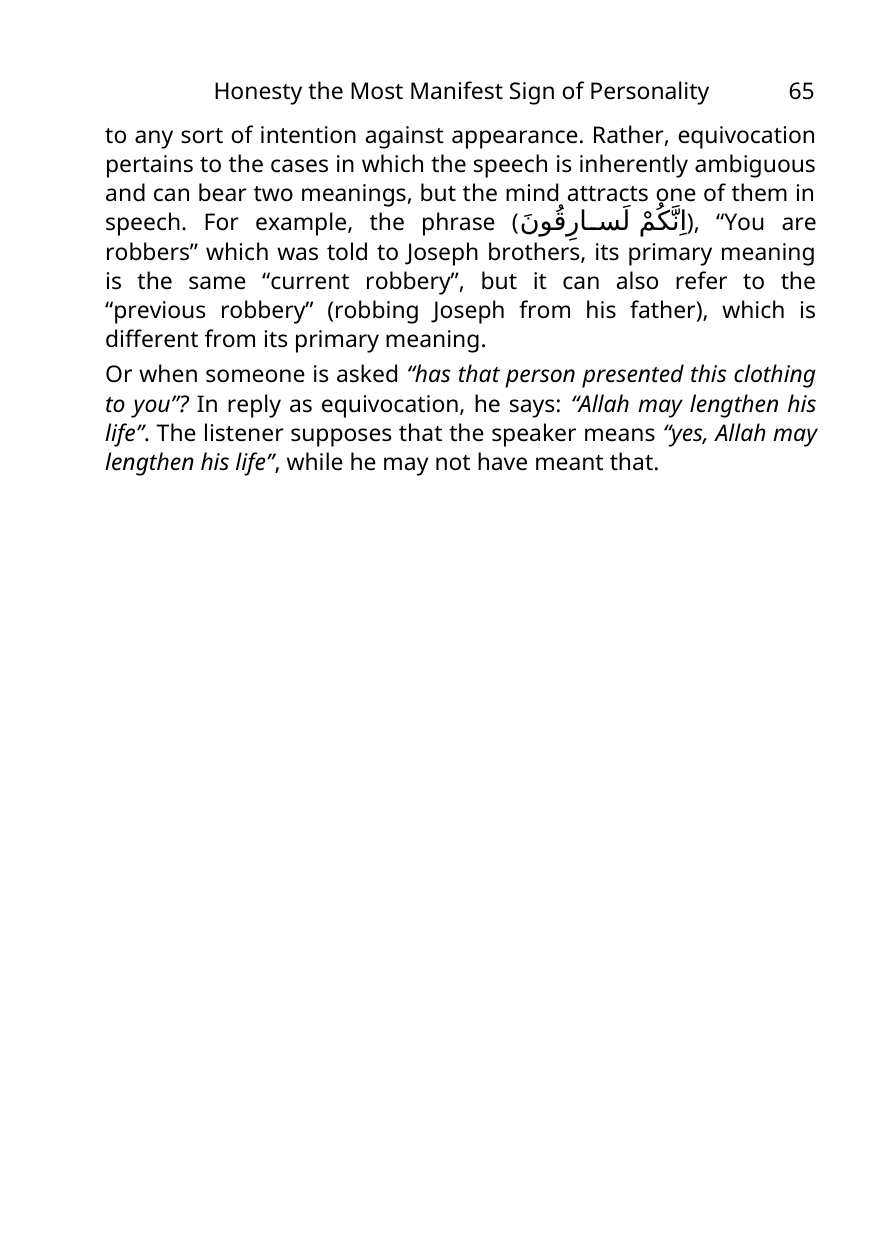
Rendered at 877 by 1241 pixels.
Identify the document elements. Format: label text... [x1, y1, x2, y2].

text Or when someone is asked “has that person presented this clothing to you”? In reply as equivocation, he says: “Allah may lengthen his life”. The listener supposes that the speaker means “yes, Allah may lengthen his life”, while he may not have meant that. [105, 359, 817, 476]
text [105, 120, 817, 353]
